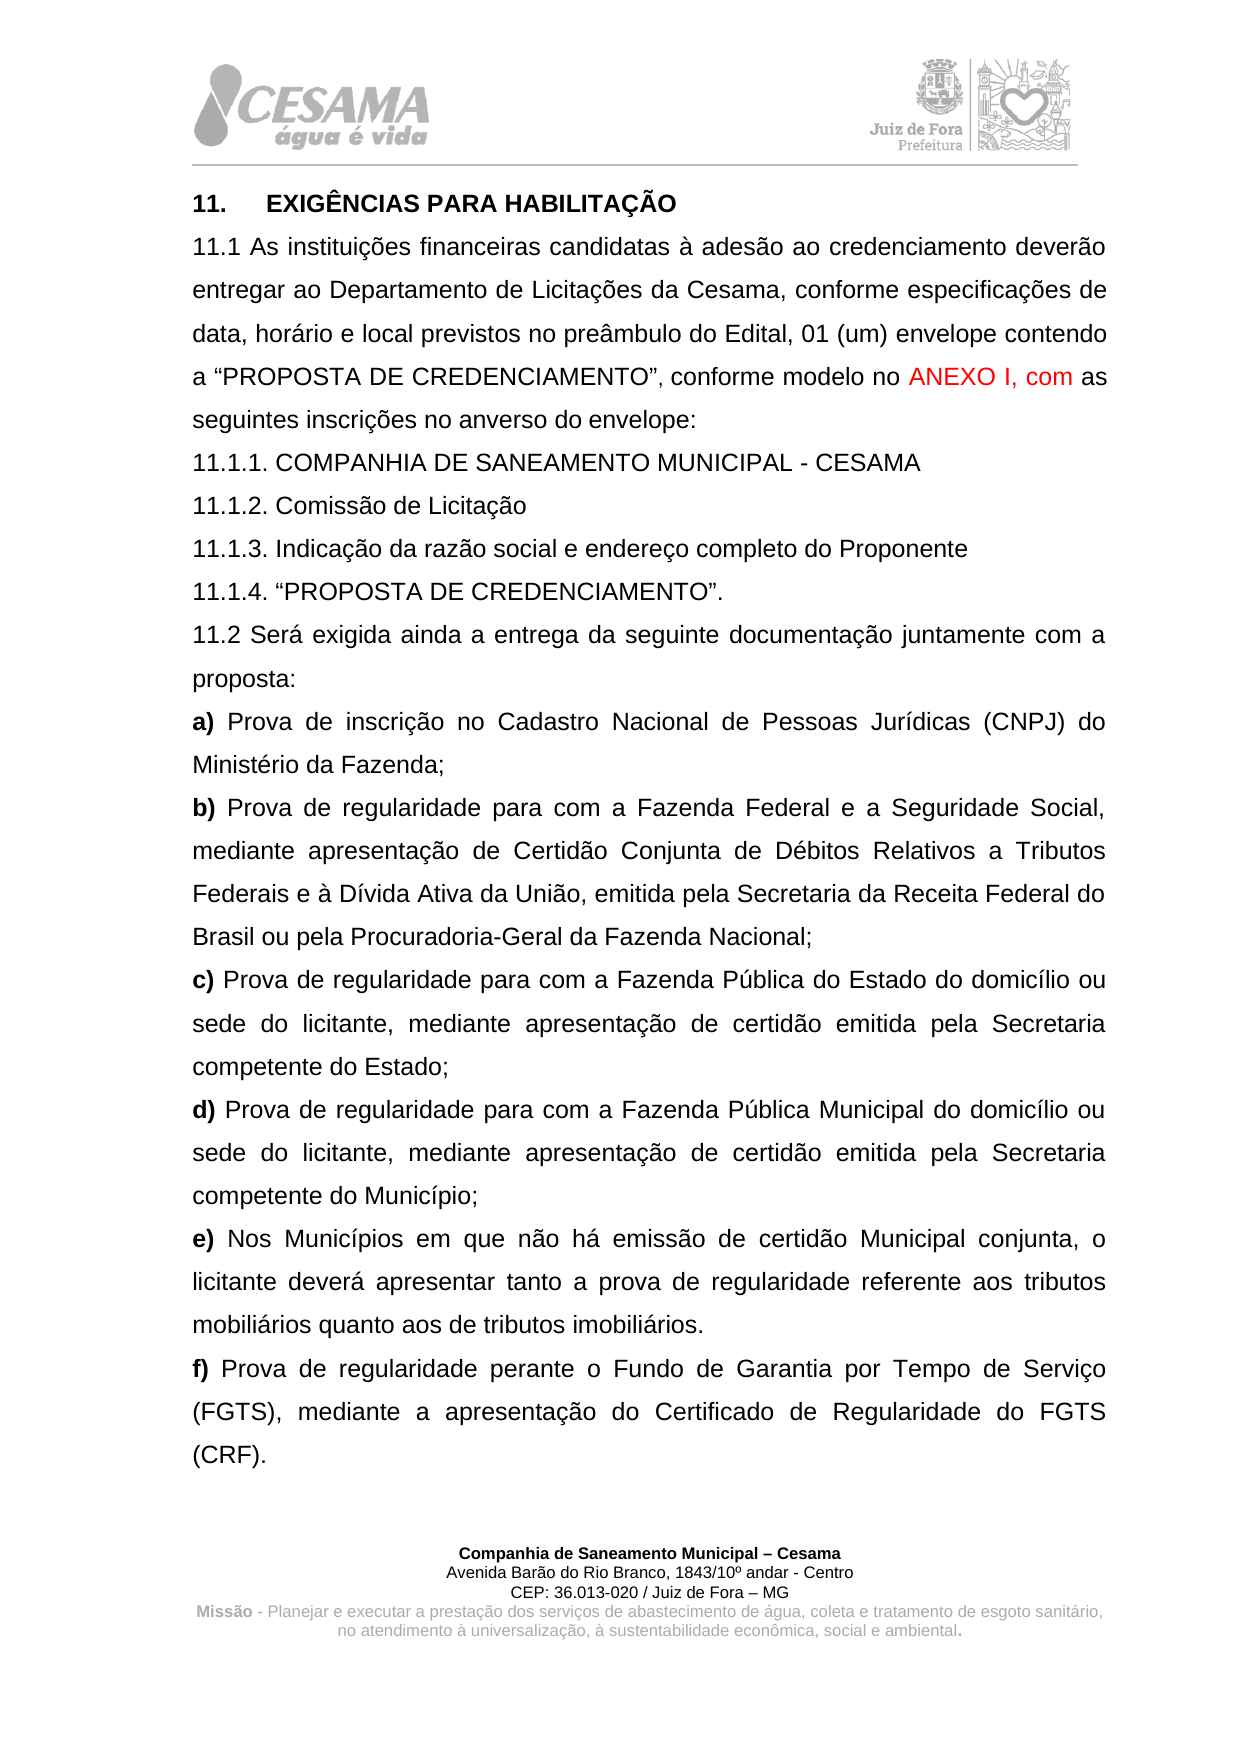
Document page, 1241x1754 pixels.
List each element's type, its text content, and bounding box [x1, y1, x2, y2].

text 11.1 As instituições financeiras candidatas à adesão ao credenciamento deverão entregar ao Departamento de Licitações da Cesama, conforme especificações de data, horário e local previstos no preâmbulo do Edital, 01 (um) envelope contendo a “PROPOSTA DE CREDENCIAMENTO”, conforme modelo no ANEXO I, com as seguintes inscrições no anverso do envelope: 11.1.1. COMPANHIA DE SANEAMENTO MUNICIPAL - CESAMA 11.1.2. Comissão de Licitação 11.1.3. Indicação da razão social e endereço completo do Proponente 11.1.4. “PROPOSTA DE CREDENCIAMENTO”. [192, 232, 1107, 606]
picture [192, 59, 1078, 166]
list b) Prova de regularidade para com a Fazenda Federal e a Seguridade Social, mediante apresentação de Certidão Conjunta de Débitos Relativos a Tributos Federais e à Dívida Ativa da União, emitida pela Secretaria da Receita Federal do Brasil ou pela Procuradoria-Geral da Fazenda Nacional; [192, 793, 1107, 951]
list EXIGÊNCIAS PARA HABILITAÇÃO [192, 189, 1107, 218]
list e) Nos Municípios em que não há emissão de certidão Municipal conjunta, o licitante deverá apresentar tanto a prova de regularidade referente aos tributos mobiliários quanto aos de tributos imobiliários. [192, 1224, 1107, 1339]
list a) Prova de inscrição no Cadastro Nacional de Pessoas Jurídicas (CNPJ) do Ministério da Fazenda; [192, 707, 1107, 779]
list d) Prova de regularidade para com a Fazenda Pública Municipal do domicílio ou sede do licitante, mediante apresentação de certidão emitida pela Secretaria competente do Município; [192, 1095, 1107, 1210]
list c) Prova de regularidade para com a Fazenda Pública do Estado do domicílio ou sede do licitante, mediante apresentação de certidão emitida pela Secretaria competente do Estado; [192, 966, 1107, 1081]
text 11.2 Será exigida ainda a entrega da seguinte documentação juntamente com a proposta: [192, 621, 1107, 692]
list f) Prova de regularidade perante o Fundo de Garantia por Tempo de Serviço (FGTS), mediante a apresentação do Certificado de Regularidade do FGTS (CRF). [192, 1354, 1107, 1469]
